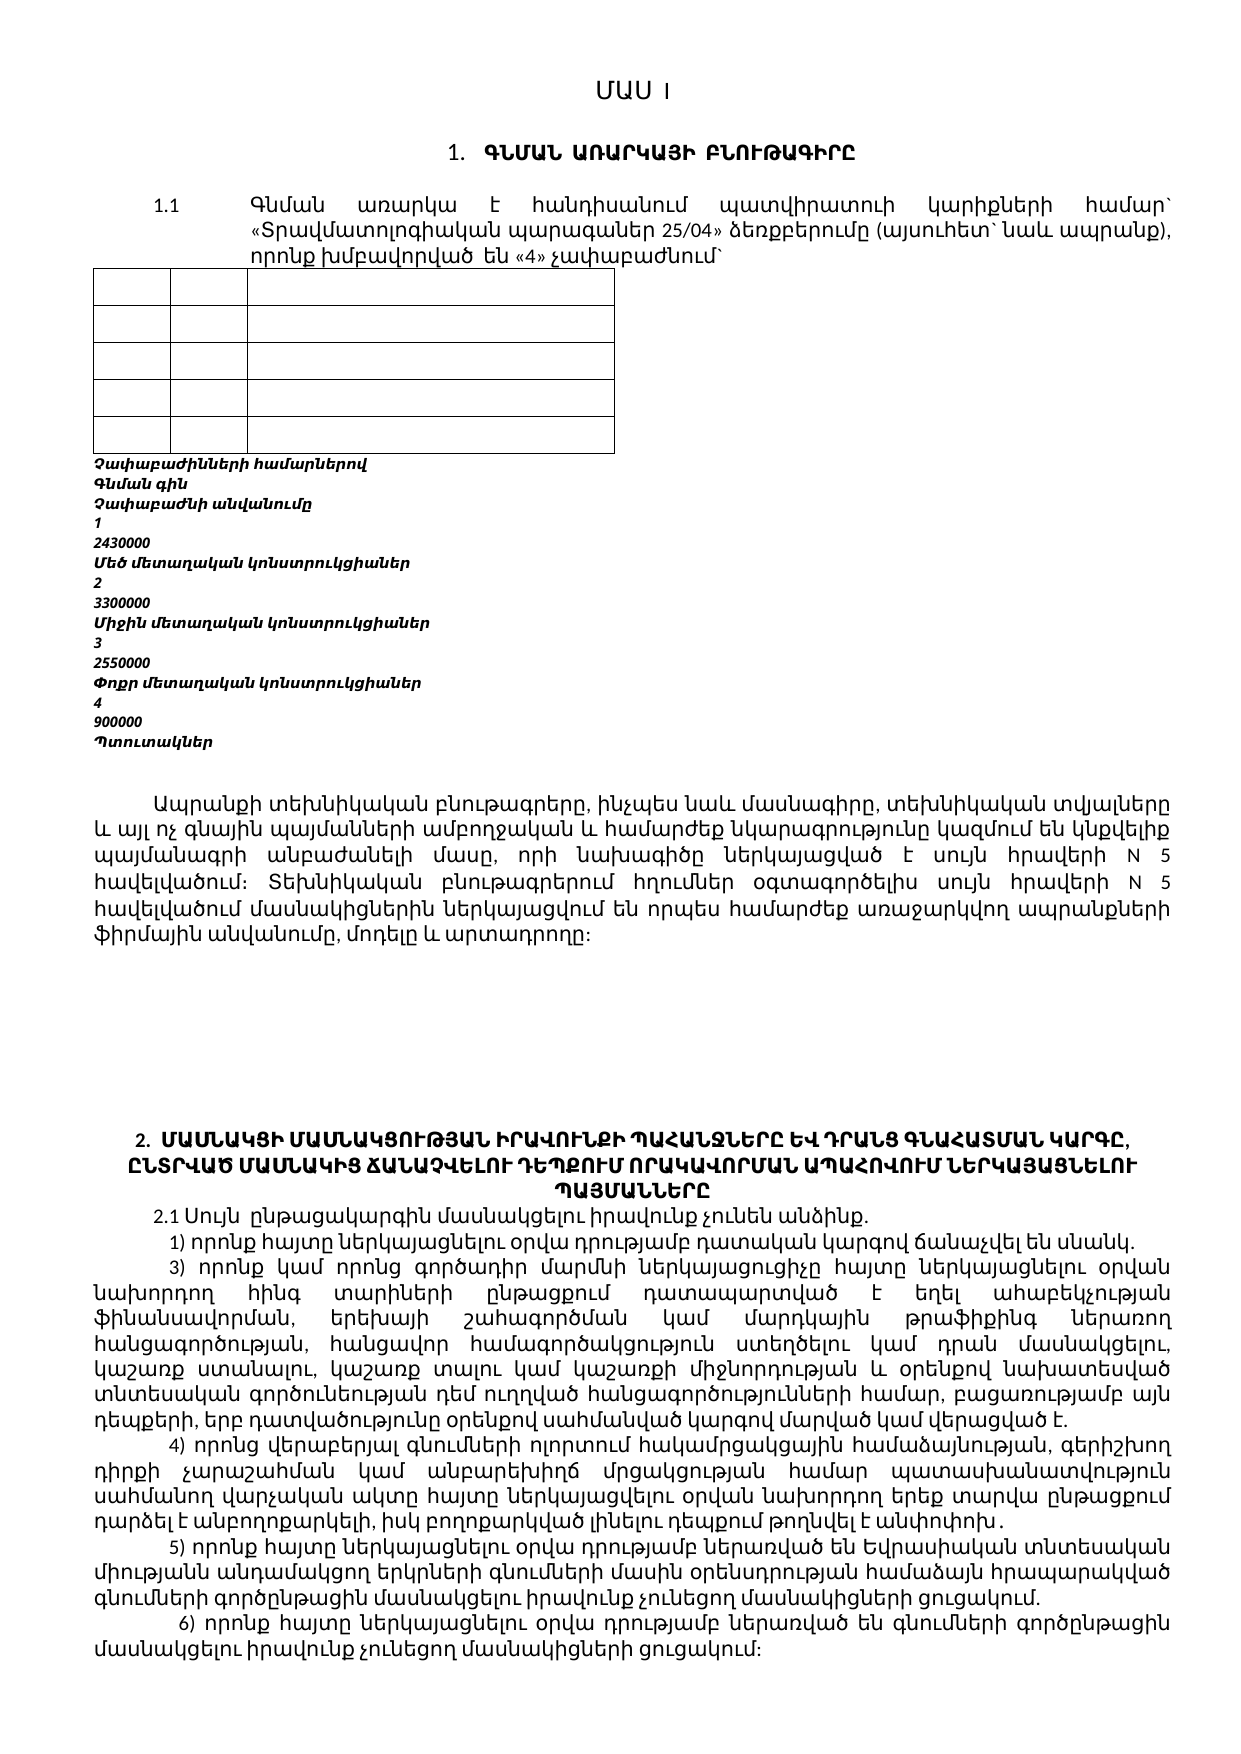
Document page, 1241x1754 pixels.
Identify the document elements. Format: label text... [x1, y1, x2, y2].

text 3) որոնք կամ որոնց գործադիր մարմնի ներկայացուցիչը հայտը ներկայացնելու օրվան նախորդող հինգ տարիների ընթացքում դատապարտված է եղել ահաբեկչության ֆինանսավորման, երեխայի շահագործման կամ մարդկային թրաֆիքինգ ներառող հանցագործության, հանցավոր համագործակցություն ստեղծելու կամ դրան մասնակցելու, կաշառք ստանալու, կաշառք տալու կամ կաշառքի միջնորդության և օրենքով նախատեսված տնտեսական գործունեության դեմ ուղղված հանցագործությունների համար, բացառությամբ այն դեպքերի, երբ դատվածությունը օրենքով սահմանված կարգով մարված կամ վերացված է. [94, 1254, 1171, 1432]
text 2.1 Սույն ընթացակարգին մասնակցելու իրավունք չունեն անձինք. [94, 1204, 1171, 1229]
text ՄԱՍ I [94, 75, 1171, 106]
text 6) որոնք հայտը ներկայացնելու օրվա դրությամբ ներառված են գնումների գործընթացին մասնակցելու իրավունք չունեցող մասնակիցների ցուցակում: [94, 1610, 1171, 1661]
subtitle Գնման առարկա է հանդիսանում պատվիրատուի կարիքների համար` «Տրավմատոլոգիական պարագաներ 25/04» ձեռքբերումը (այսուհետ` նաև ապրանք), որոնք խմբավորված են «4» չափաբաժնում` [153, 192, 1171, 268]
text 5) որոնք հայտը ներկայացնելու օրվա դրությամբ ներառված են Եվրասիական տնտեսական միությանն անդամակցող երկրների գնումների մասին օրենսդրության համաձայն հրապարակված գնումների գործընթացին մասնակցելու իրավունք չունեցող մասնակիցների ցուցակում. [94, 1534, 1171, 1610]
text Ապրանքի տեխնիկական բնութագրերը, ինչպես նաև մասնագիրը, տեխնիկական տվյալները և այլ ոչ գնային պայմանների ամբողջական և համարժեք նկարագրությունը կազմում են կնքվելիք պայմանագրի անբաժանելի մասը, որի նախագիծը ներկայացված է սույն հրավերի N 5 հավելվածում։ Տեխնիկական բնութագրերում հղումներ օգտագործելիս սույն հրավերի N 5 հավելվածում մասնակիցներին ներկայացվում են որպես համարժեք առաջարկվող ապրանքների ֆիրմային անվանումը, մոդելը և արտադրողը: [94, 791, 1171, 947]
list ԳՆՄԱՆ ԱՌԱՐԿԱՅԻ ԲՆՈՒԹԱԳԻՐԸ [131, 136, 1171, 167]
text 2. ՄԱՍՆԱԿՑԻ ՄԱՍՆԱԿՑՈՒԹՅԱՆ ԻՐԱՎՈՒՆՔԻ ՊԱՀԱՆՋՆԵՐԸ ԵՎ ԴՐԱՆՑ ԳՆԱՀԱՏՄԱՆ ԿԱՐԳԸ, ԸՆՏՐՎԱԾ ՄԱՍՆԱԿԻՑ ՃԱՆԱՉՎԵԼՈՒ ԴԵՊՔՈՒՄ ՈՐԱԿԱՎՈՐՄԱՆ ԱՊԱՀՈՎՈՒՄ ՆԵՐԿԱՅԱՑՆԵԼՈՒ ՊԱՅՄԱՆՆԵՐԸ [94, 1127, 1171, 1204]
text 4) որոնց վերաբերյալ գնումների ոլորտում հակամրցակցային համաձայնության, գերիշխող դիրքի չարաշահման կամ անբարեխիղճ մրցակցության համար պատասխանատվություն սահմանող վարչական ակտը հայտը ներկայացվելու օրվան նախորդող երեք տարվա ընթացքում դարձել է անբողոքարկելի, իսկ բողոքարկված լինելու դեպքում թողնվել է անփոփոխ․ [94, 1432, 1171, 1534]
text 1) որոնք հայտը ներկայացնելու օրվա դրությամբ դատական կարգով ճանաչվել են սնանկ. [94, 1229, 1171, 1254]
